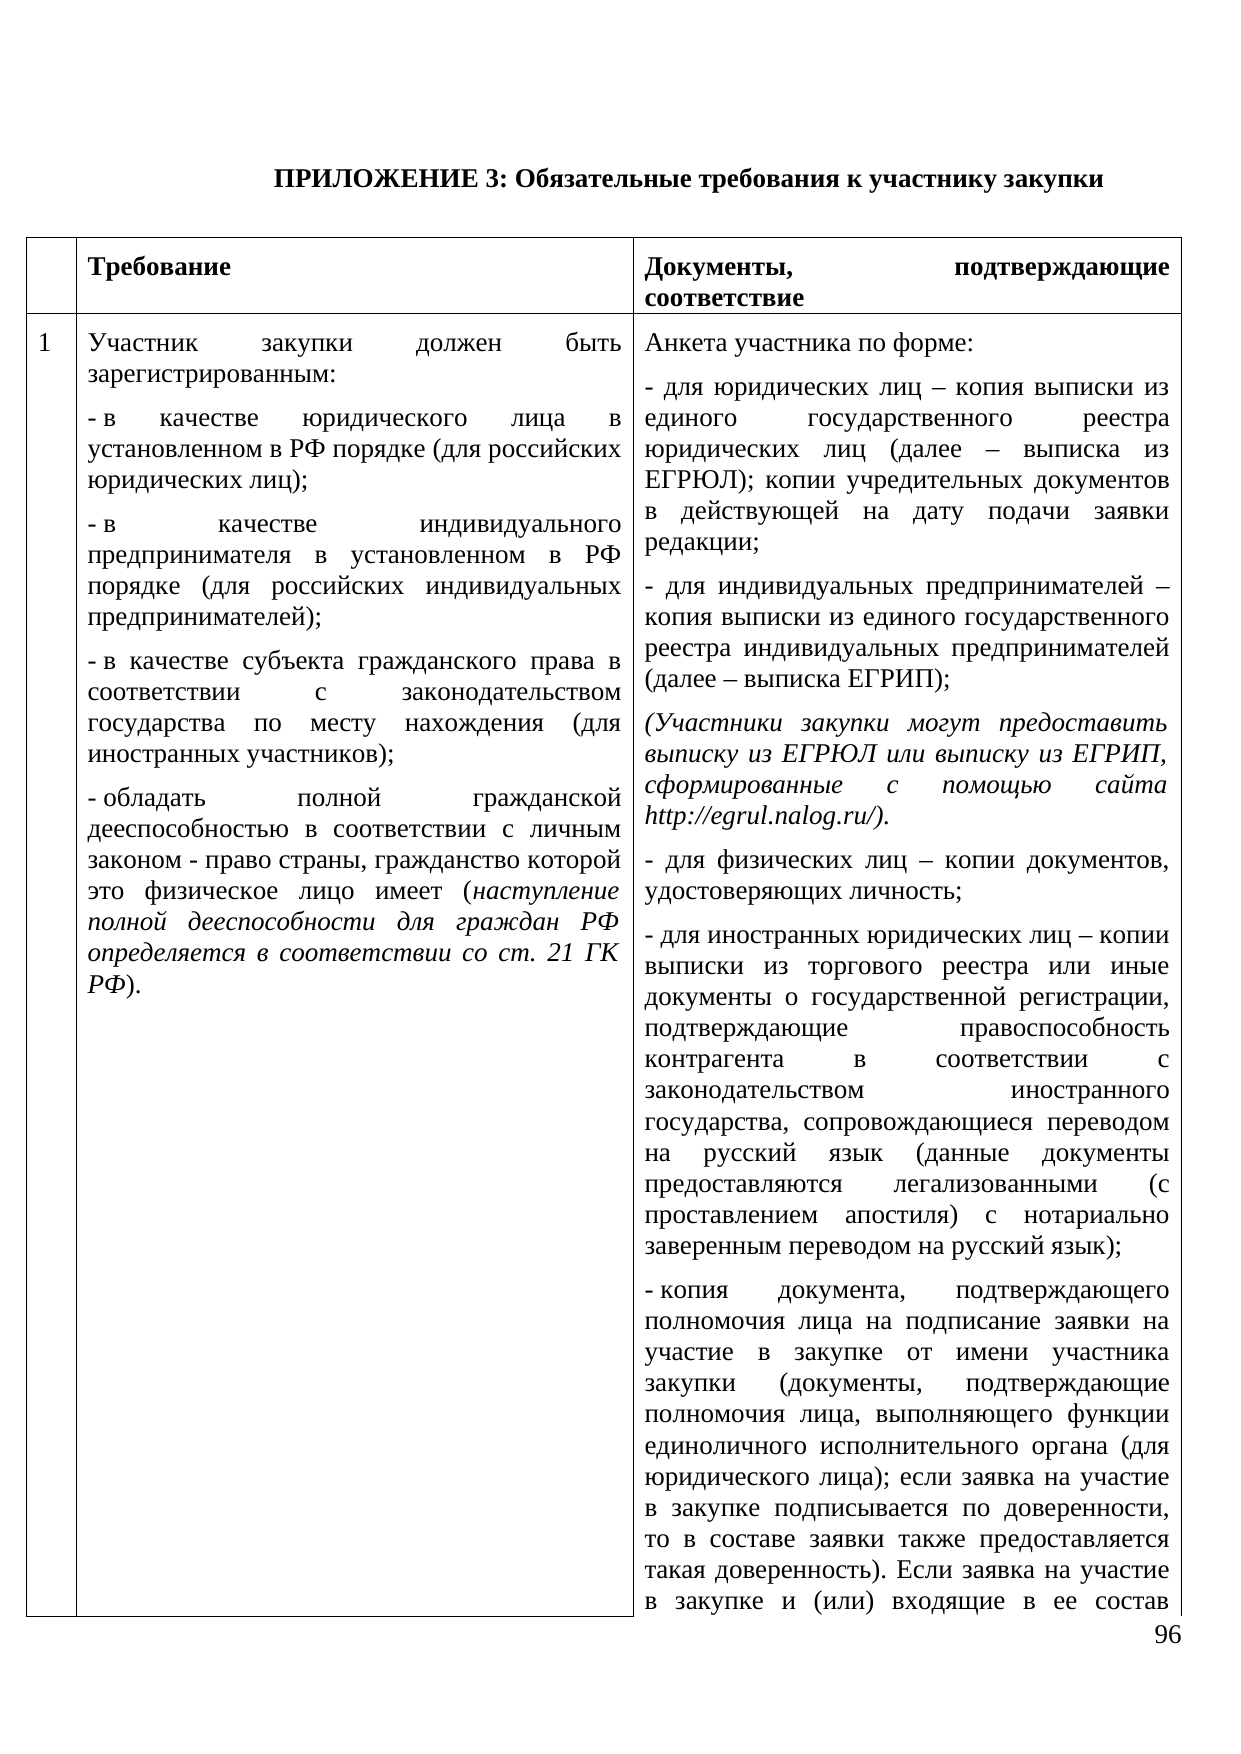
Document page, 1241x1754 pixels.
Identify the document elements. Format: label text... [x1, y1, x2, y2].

table_header Документы, подтверждающие соответствие [634, 238, 1181, 312]
table_header Требование [77, 238, 633, 312]
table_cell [634, 314, 1181, 1616]
text ПРИЛОЖЕНИЕ 3: Обязательные требования к участнику закупки [274, 162, 1181, 193]
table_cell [77, 314, 633, 1616]
table_header [27, 238, 76, 312]
table_cell 1 [27, 314, 76, 1616]
